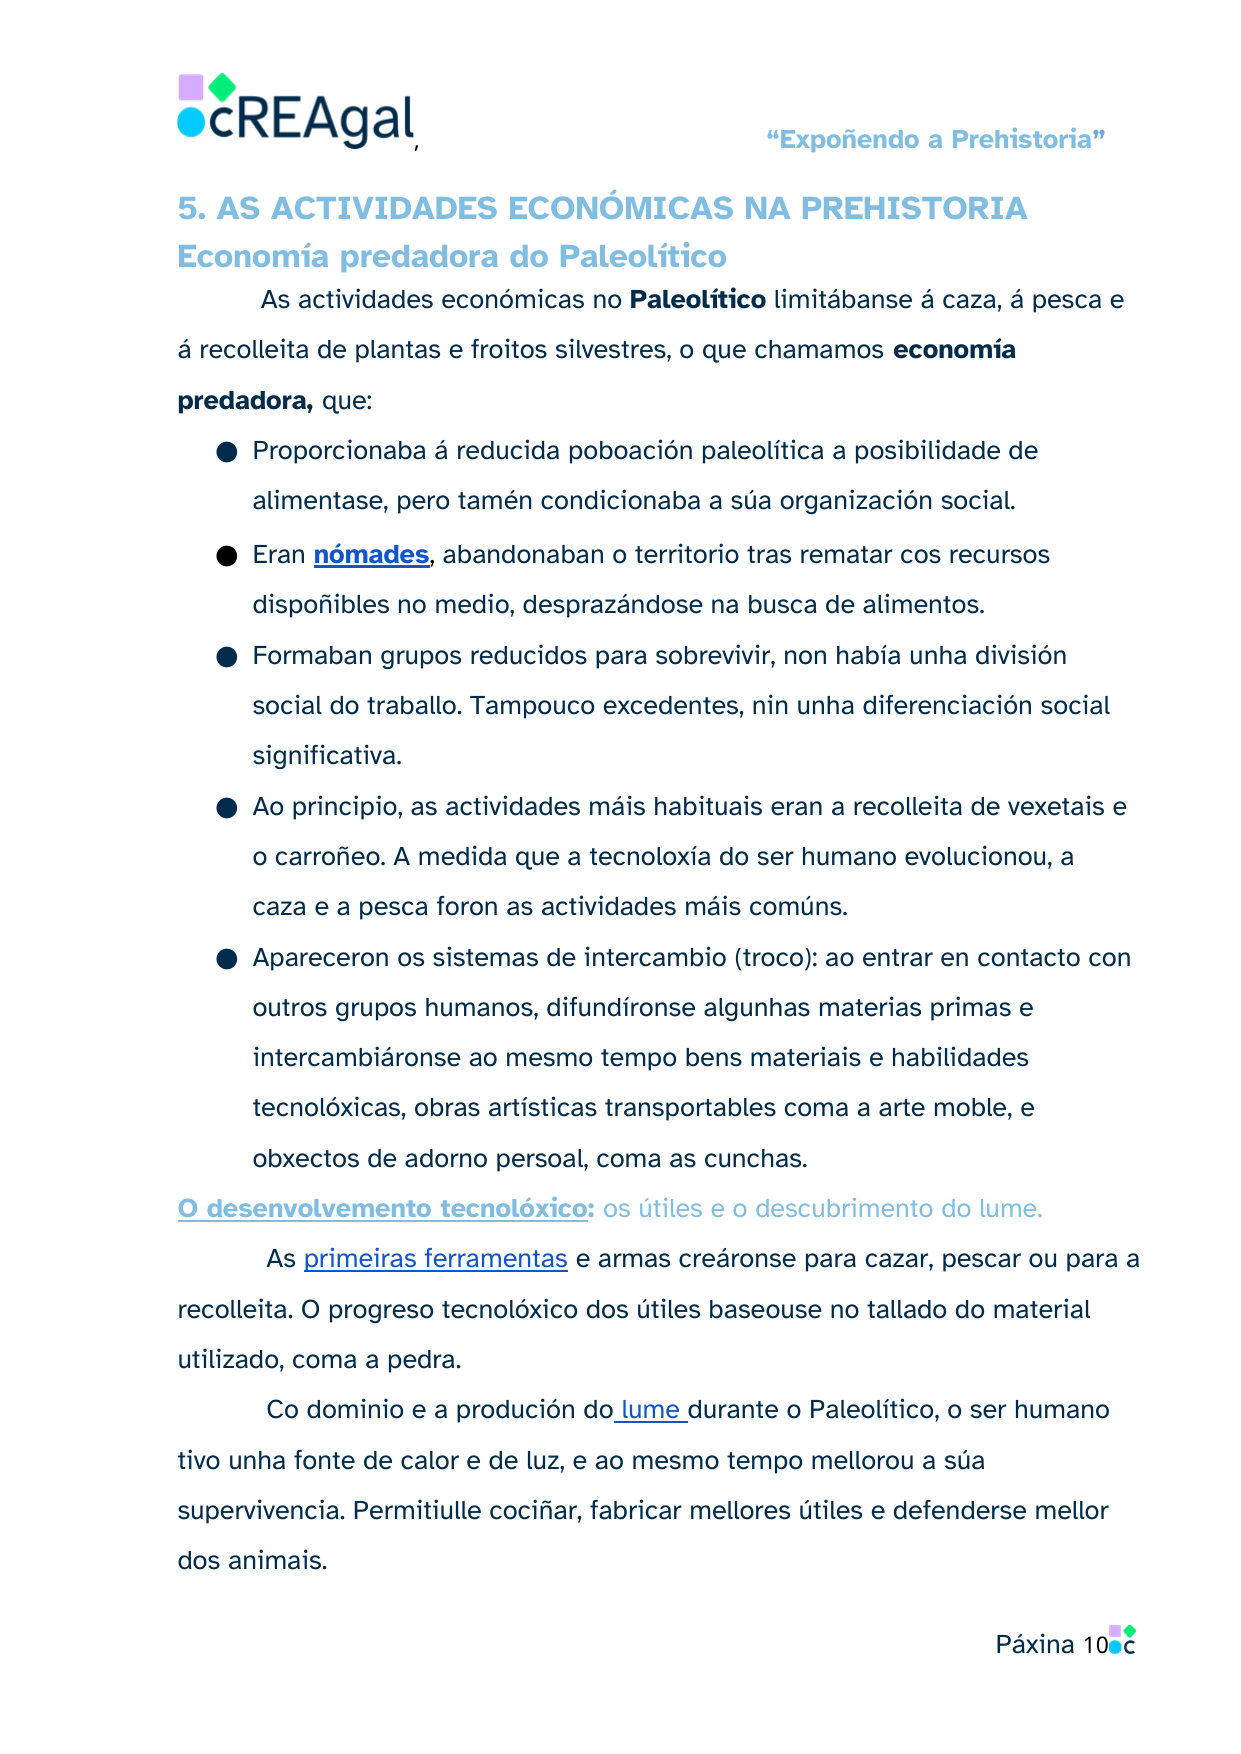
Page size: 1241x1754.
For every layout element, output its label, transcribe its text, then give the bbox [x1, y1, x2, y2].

list Proporcionaba á reducida poboación paleolítica a posibilidade de alimentase, pero tamén condicionaba a súa organización social. [215, 434, 1136, 518]
text As actividades económicas no Paleolítico limitábanse á caza, á pesca e á recolleita de plantas e froitos silvestres, o que chamamos economía predadora, que: [177, 283, 1136, 417]
list Formaban grupos reducidos para sobrevivir, non había unha división social do traballo. Tampouco excedentes, nin unha diferenciación social significativa. [215, 638, 1136, 772]
picture [177, 73, 414, 149]
list Eran nómades, abandonaban o territorio tras rematar cos recursos dispoñibles no medio, desprazándose na busca de alimentos. [215, 534, 1136, 622]
picture [1108, 1625, 1136, 1654]
text As primeiras ferramentas e armas creáronse para cazar, pescar ou para a recolleita. O progreso tecnolóxico dos útiles baseouse no tallado do material utilizado, coma a pedra. [177, 1242, 1151, 1376]
list Apareceron os sistemas de intercambio (troco): ao entrar en contacto con outros grupos humanos, difundíronse algunhas materias primas e intercambiáronse ao mesmo tempo bens materiais e habilidades tecnolóxicas, obras artísticas transportables coma a arte moble, e obxectos de adorno persoal, coma as cunchas. [215, 940, 1136, 1175]
text 5. AS ACTIVIDADES ECONÓMICAS NA PREHISTORIA [177, 188, 1136, 229]
text Co dominio e a produción do lume durante o Paleolítico, o ser humano tivo unha fonte de calor e de luz, e ao mesmo tempo mellorou a súa supervivencia. Permitiulle cociñar, fabricar mellores útiles e defenderse mellor dos animais. [177, 1393, 1151, 1577]
text O desenvolvemento tecnolóxico: os útiles e o descubrimento do lume. [177, 1192, 1136, 1225]
text Economía predadora do Paleolítico [177, 235, 1136, 277]
list Ao principio, as actividades máis habituais eran a recolleita de vexetais e o carroñeo. A medida que a tecnoloxía do ser humano evolucionou, a caza e a pesca foron as actividades máis comúns. [215, 789, 1136, 923]
